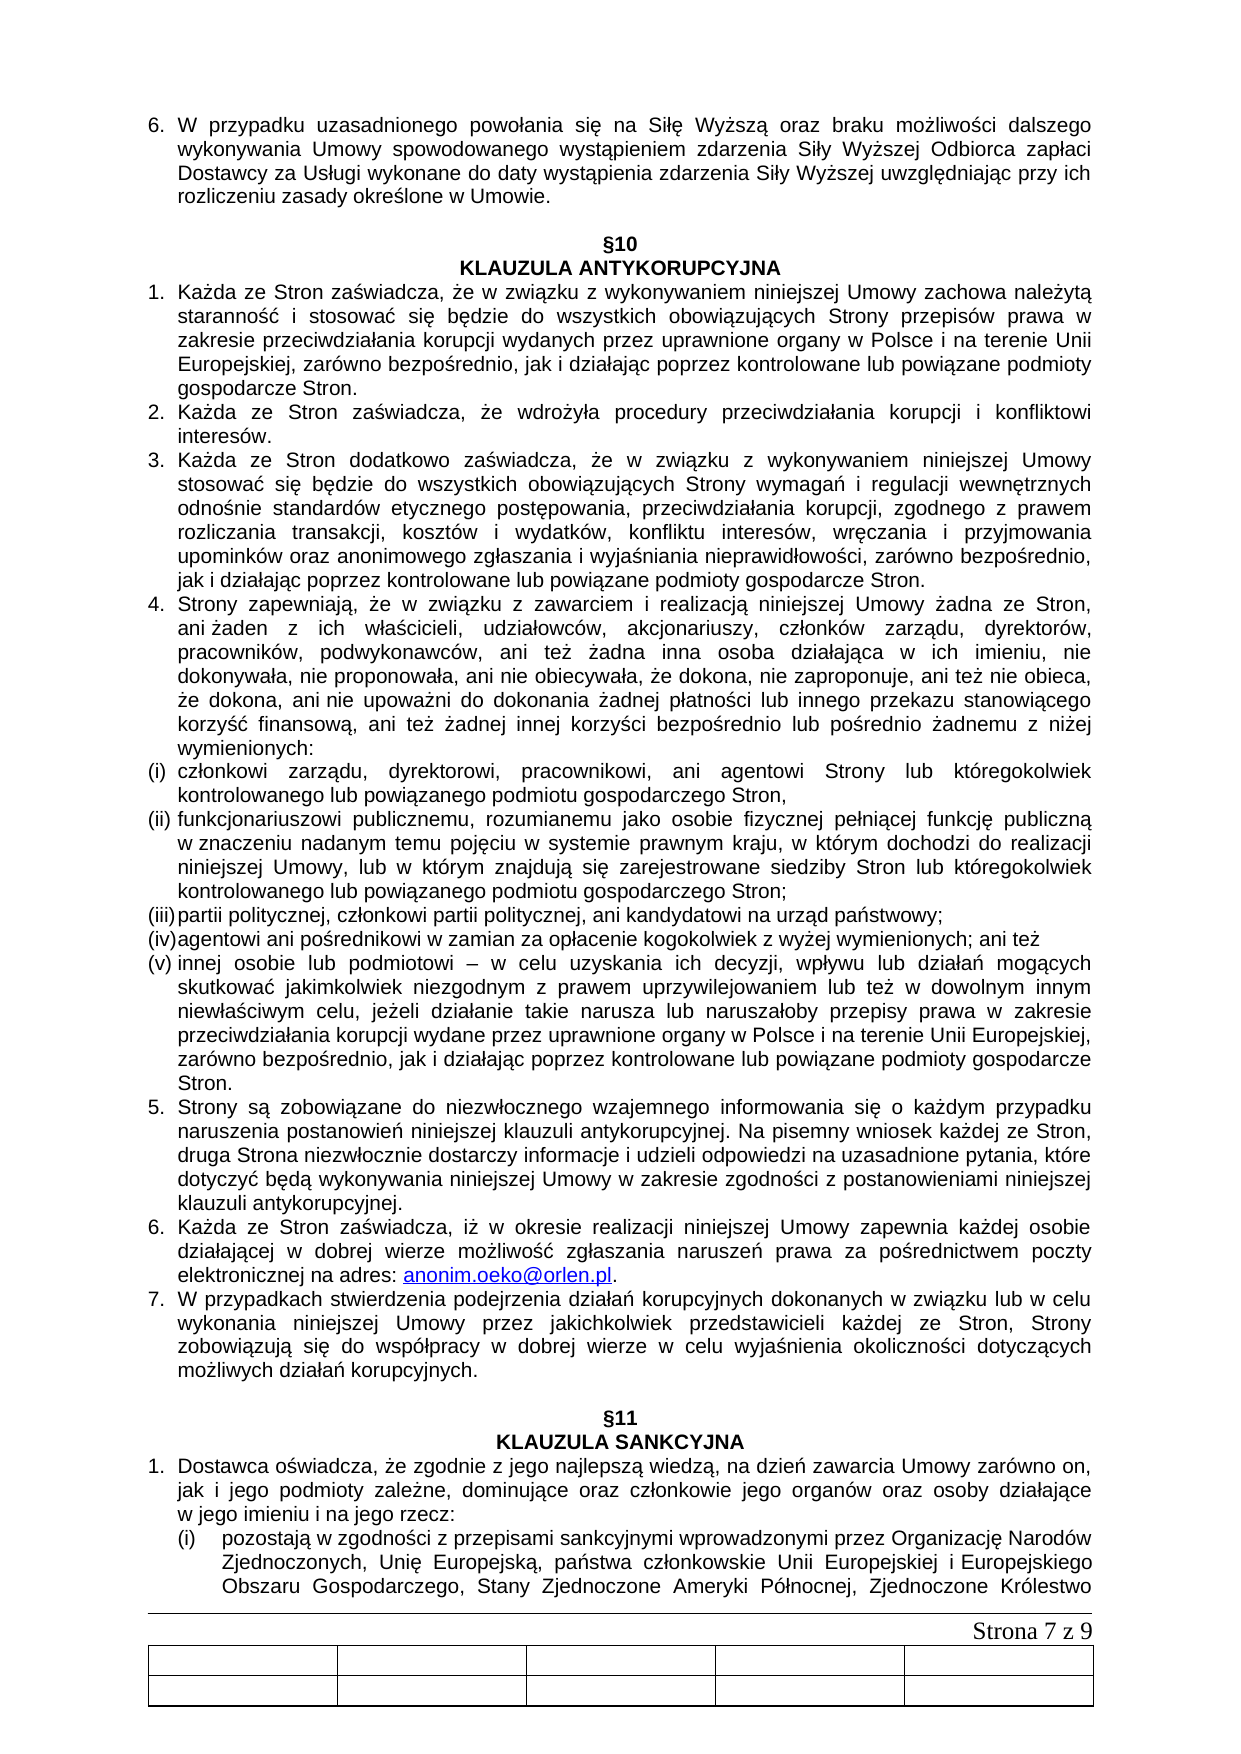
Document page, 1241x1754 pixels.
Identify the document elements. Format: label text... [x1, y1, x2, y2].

list członkowi zarządu, dyrektorowi, pracownikowi, ani agentowi Strony lub któregokolwiek kontrolowanego lub powiązanego podmiotu gospodarczego Stron, [148, 759, 1092, 807]
list W przypadku uzasadnionego powołania się na Siłę Wyższą oraz braku możliwości dalszego wykonywania Umowy spowodowanego wystąpieniem zdarzenia Siły Wyższej Odbiorca zapłaci Dostawcy za Usługi wykonane do daty wystąpienia zdarzenia Siły Wyższej uwzględniając przy ich rozliczeniu zasady określone w Umowie. [148, 112, 1092, 208]
text KLAUZULA ANTYKORUPCYJNA [148, 256, 1092, 280]
text §10 [148, 232, 1092, 256]
list innej osobie lub podmiotowi – w celu uzyskania ich decyzji, wpływu lub działań mogących skutkować jakimkolwiek niezgodnym z prawem uprzywilejowaniem lub też w dowolnym innym niewłaściwym celu, jeżeli działanie takie narusza lub naruszałoby przepisy prawa w zakresie przeciwdziałania korupcji wydane przez uprawnione organy w Polsce i na terenie Unii Europejskiej, zarówno bezpośrednio, jak i działając poprzez kontrolowane lub powiązane podmioty gospodarcze Stron. [148, 951, 1092, 1095]
list funkcjonariuszowi publicznemu, rozumianemu jako osobie fizycznej pełniącej funkcję publiczną w znaczeniu nadanym temu pojęciu w systemie prawnym kraju, w którym dochodzi do realizacji niniejszej Umowy, lub w którym znajdują się zarejestrowane siedziby Stron lub któregokolwiek kontrolowanego lub powiązanego podmiotu gospodarczego Stron; [148, 807, 1092, 903]
list Strony są zobowiązane do niezwłocznego wzajemnego informowania się o każdym przypadku naruszenia postanowień niniejszej klauzuli antykorupcyjnej. Na pisemny wniosek każdej ze Stron, druga Strona niezwłocznie dostarczy informacje i udzieli odpowiedzi na uzasadnione pytania, które dotyczyć będą wykonywania niniejszej Umowy w zakresie zgodności z postanowieniami niniejszej klauzuli antykorupcyjnej. [148, 1095, 1092, 1214]
list agentowi ani pośrednikowi w zamian za opłacenie kogokolwiek z wyżej wymienionych; ani też [148, 927, 1092, 951]
list Każda ze Stron zaświadcza, że wdrożyła procedury przeciwdziałania korupcji i konfliktowi interesów. [148, 400, 1092, 448]
list Każda ze Stron zaświadcza, iż w okresie realizacji niniejszej Umowy zapewnia każdej osobie działającej w dobrej wierze możliwość zgłaszania naruszeń prawa za pośrednictwem poczty elektronicznej na adres: anonim.oeko@orlen.pl. [148, 1214, 1092, 1286]
list Dostawca oświadcza, że zgodnie z jego najlepszą wiedzą, na dzień zawarcia Umowy zarówno on, jak i jego podmioty zależne, dominujące oraz członkowie jego organów oraz osoby działające w jego imieniu i na jego rzecz: [148, 1454, 1092, 1526]
list W przypadkach stwierdzenia podejrzenia działań korupcyjnych dokonanych w związku lub w celu wykonania niniejszej Umowy przez jakichkolwiek przedstawicieli każdej ze Stron, Strony zobowiązują się do współpracy w dobrej wierze w celu wyjaśnienia okoliczności dotyczących możliwych działań korupcyjnych. [148, 1286, 1092, 1382]
list partii politycznej, członkowi partii politycznej, ani kandydatowi na urząd państwowy; [148, 903, 1092, 927]
list Każda ze Stron dodatkowo zaświadcza, że w związku z wykonywaniem niniejszej Umowy stosować się będzie do wszystkich obowiązujących Strony wymagań i regulacji wewnętrznych odnośnie standardów etycznego postępowania, przeciwdziałania korupcji, zgodnego z prawem rozliczania transakcji, kosztów i wydatków, konfliktu interesów, wręczania i przyjmowania upominków oraz anonimowego zgłaszania i wyjaśniania nieprawidłowości, zarówno bezpośrednio, jak i działając poprzez kontrolowane lub powiązane podmioty gospodarcze Stron. [148, 448, 1092, 592]
list KLAUZULA SANKCYJNA [148, 1430, 1092, 1454]
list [177, 1526, 1092, 1598]
list Strony zapewniają, że w związku z zawarciem i realizacją niniejszej Umowy żadna ze Stron, ani żaden z ich właścicieli, udziałowców, akcjonariuszy, członków zarządu, dyrektorów, pracowników, podwykonawców, ani też żadna inna osoba działająca w ich imieniu, nie dokonywała, nie proponowała, ani nie obiecywała, że dokona, nie zaproponuje, ani też nie obieca, że dokona, ani nie upoważni do dokonania żadnej płatności lub innego przekazu stanowiącego korzyść finansową, ani też żadnej innej korzyści bezpośrednio lub pośrednio żadnemu z niżej wymienionych: [148, 592, 1092, 759]
list Każda ze Stron zaświadcza, że w związku z wykonywaniem niniejszej Umowy zachowa należytą staranność i stosować się będzie do wszystkich obowiązujących Strony przepisów prawa w zakresie przeciwdziałania korupcji wydanych przez uprawnione organy w Polsce i na terenie Unii Europejskiej, zarówno bezpośrednio, jak i działając poprzez kontrolowane lub powiązane podmioty gospodarcze Stron. [148, 280, 1092, 400]
list §11 [148, 1406, 1092, 1430]
